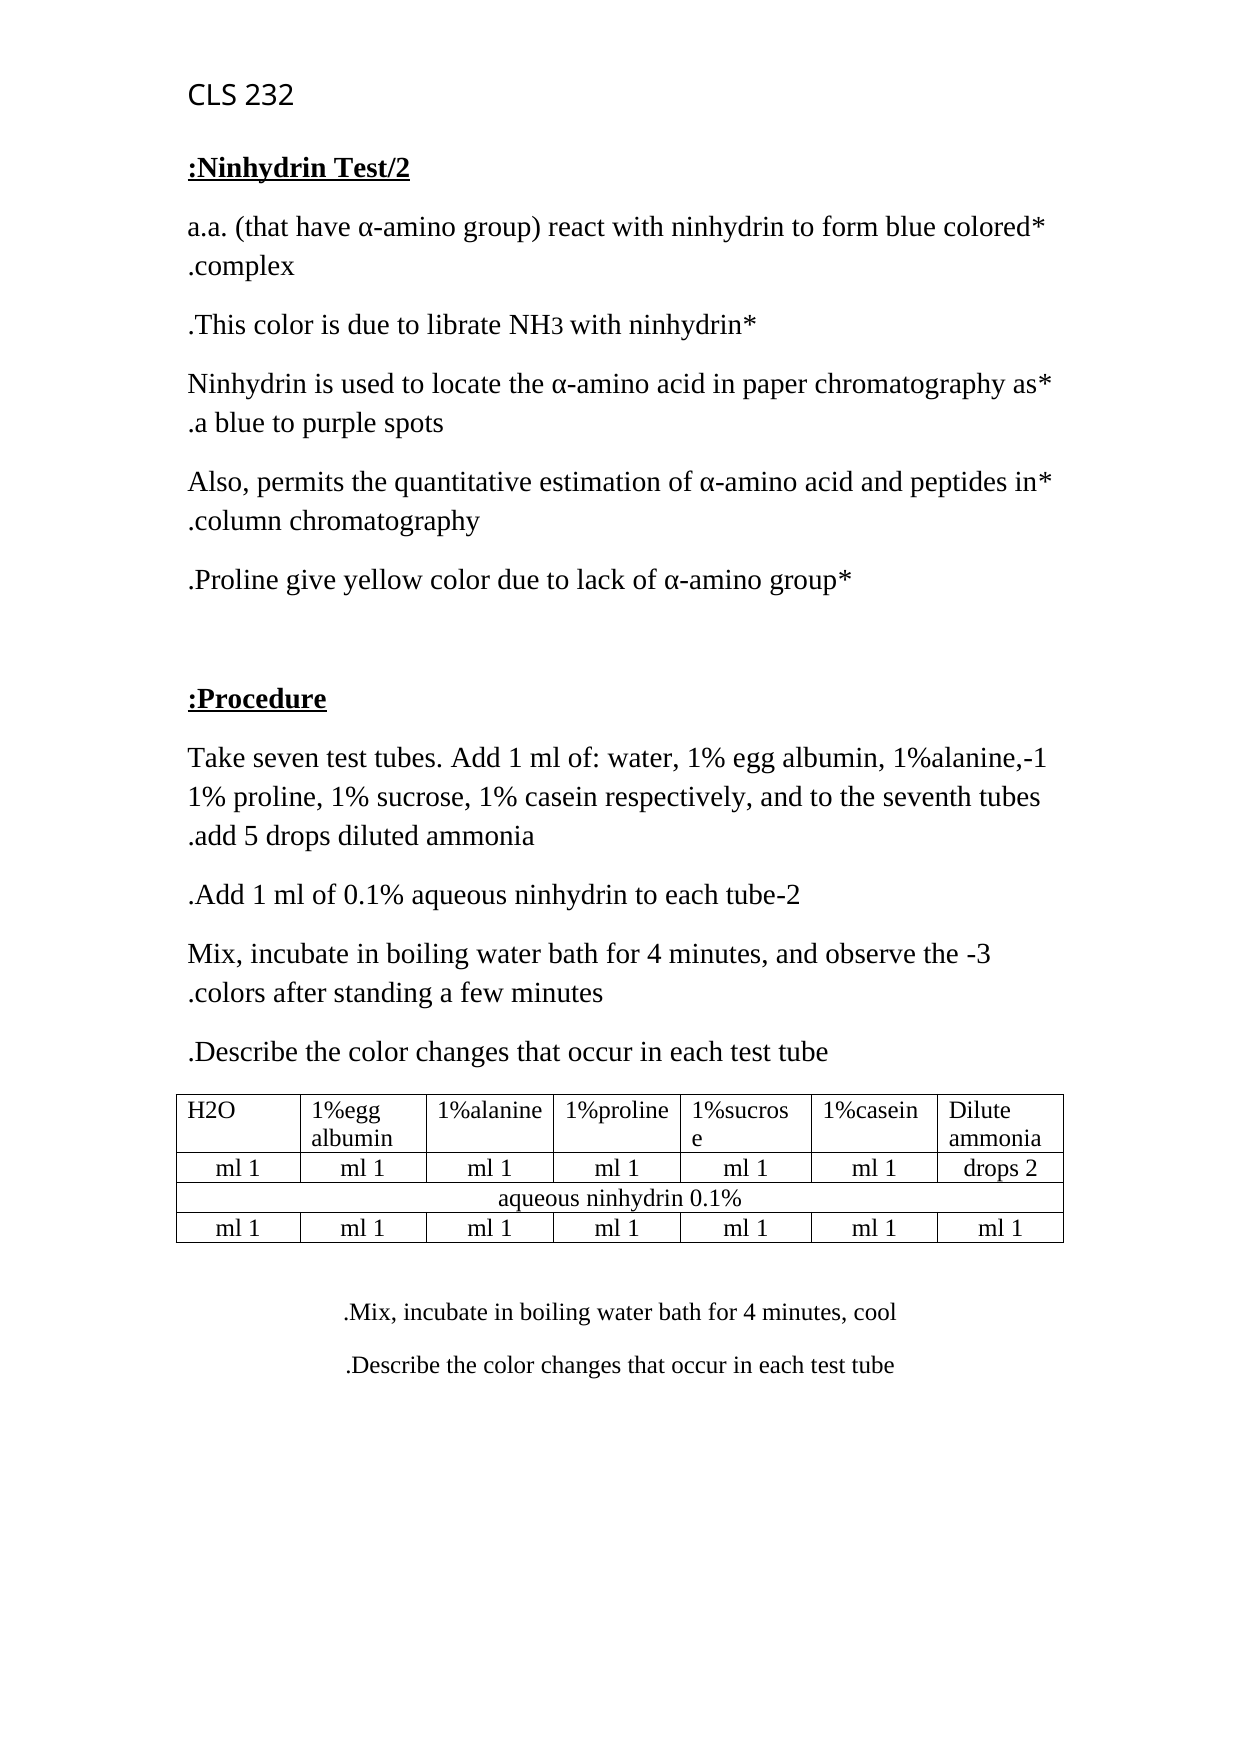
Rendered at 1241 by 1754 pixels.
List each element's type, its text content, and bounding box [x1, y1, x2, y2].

table_cell 1 ml [427, 1153, 553, 1182]
text Describe the color changes that occur in each test tube. [187, 1034, 1053, 1068]
table_header 1%egg albumin [301, 1095, 426, 1152]
table_cell 1 ml [554, 1153, 680, 1182]
table_cell 1 ml [427, 1213, 553, 1242]
text *Also, permits the quantitative estimation of α-amino acid and peptides in column chromatography. [187, 464, 1053, 537]
table_cell 1 ml [812, 1153, 937, 1182]
table_cell 1 ml [938, 1213, 1063, 1242]
text 2-Add 1 ml of 0.1% aqueous ninhydrin to each tube. [187, 877, 1053, 911]
text 3-Mix, incubate in boiling water bath for 4 minutes, and observe the colors after standing a few minutes. [187, 936, 1053, 1008]
table_header 1%sucrose [681, 1095, 811, 1152]
text *a.a. (that have α-amino group) react with ninhydrin to form blue colored complex. [187, 209, 1053, 281]
table_header 1%proline [554, 1095, 680, 1152]
table_header 1%casein [812, 1095, 937, 1152]
table_cell 1 ml [681, 1213, 811, 1242]
table_cell 1 ml [681, 1153, 811, 1182]
table_header Dilute ammonia [938, 1095, 1063, 1152]
table_cell 0.1% aqueous ninhydrin [177, 1183, 1063, 1212]
text Procedure: [187, 681, 1053, 715]
text *This color is due to librate NH3 with ninhydrin. [187, 307, 1053, 341]
table_cell 1 ml [177, 1213, 300, 1242]
text *Proline give yellow color due to lack of α-amino group. [187, 562, 1053, 596]
table_cell 1 ml [301, 1153, 426, 1182]
table_cell 1 ml [554, 1213, 680, 1242]
table_cell 2 drops [938, 1153, 1063, 1182]
table_cell 1 ml [812, 1213, 937, 1242]
text Describe the color changes that occur in each test tube. [187, 1350, 1053, 1379]
table_header H2O [177, 1095, 300, 1152]
text *Ninhydrin is used to locate the α-amino acid in paper chromatography as a blue to purple spots. [187, 367, 1053, 439]
text 1-Take seven test tubes. Add 1 ml of: water, 1% egg albumin, 1%alanine, 1% proline, 1% sucrose, 1% casein respectively, and to the seventh tubes add 5 drops diluted ammonia. [187, 741, 1053, 851]
table_header 1%alanine [427, 1095, 553, 1152]
text Mix, incubate in boiling water bath for 4 minutes, cool. [187, 1297, 1053, 1325]
table_cell 1 ml [177, 1153, 300, 1182]
table_cell 1 ml [301, 1213, 426, 1242]
text 2/Ninhydrin Test: [187, 150, 1053, 183]
